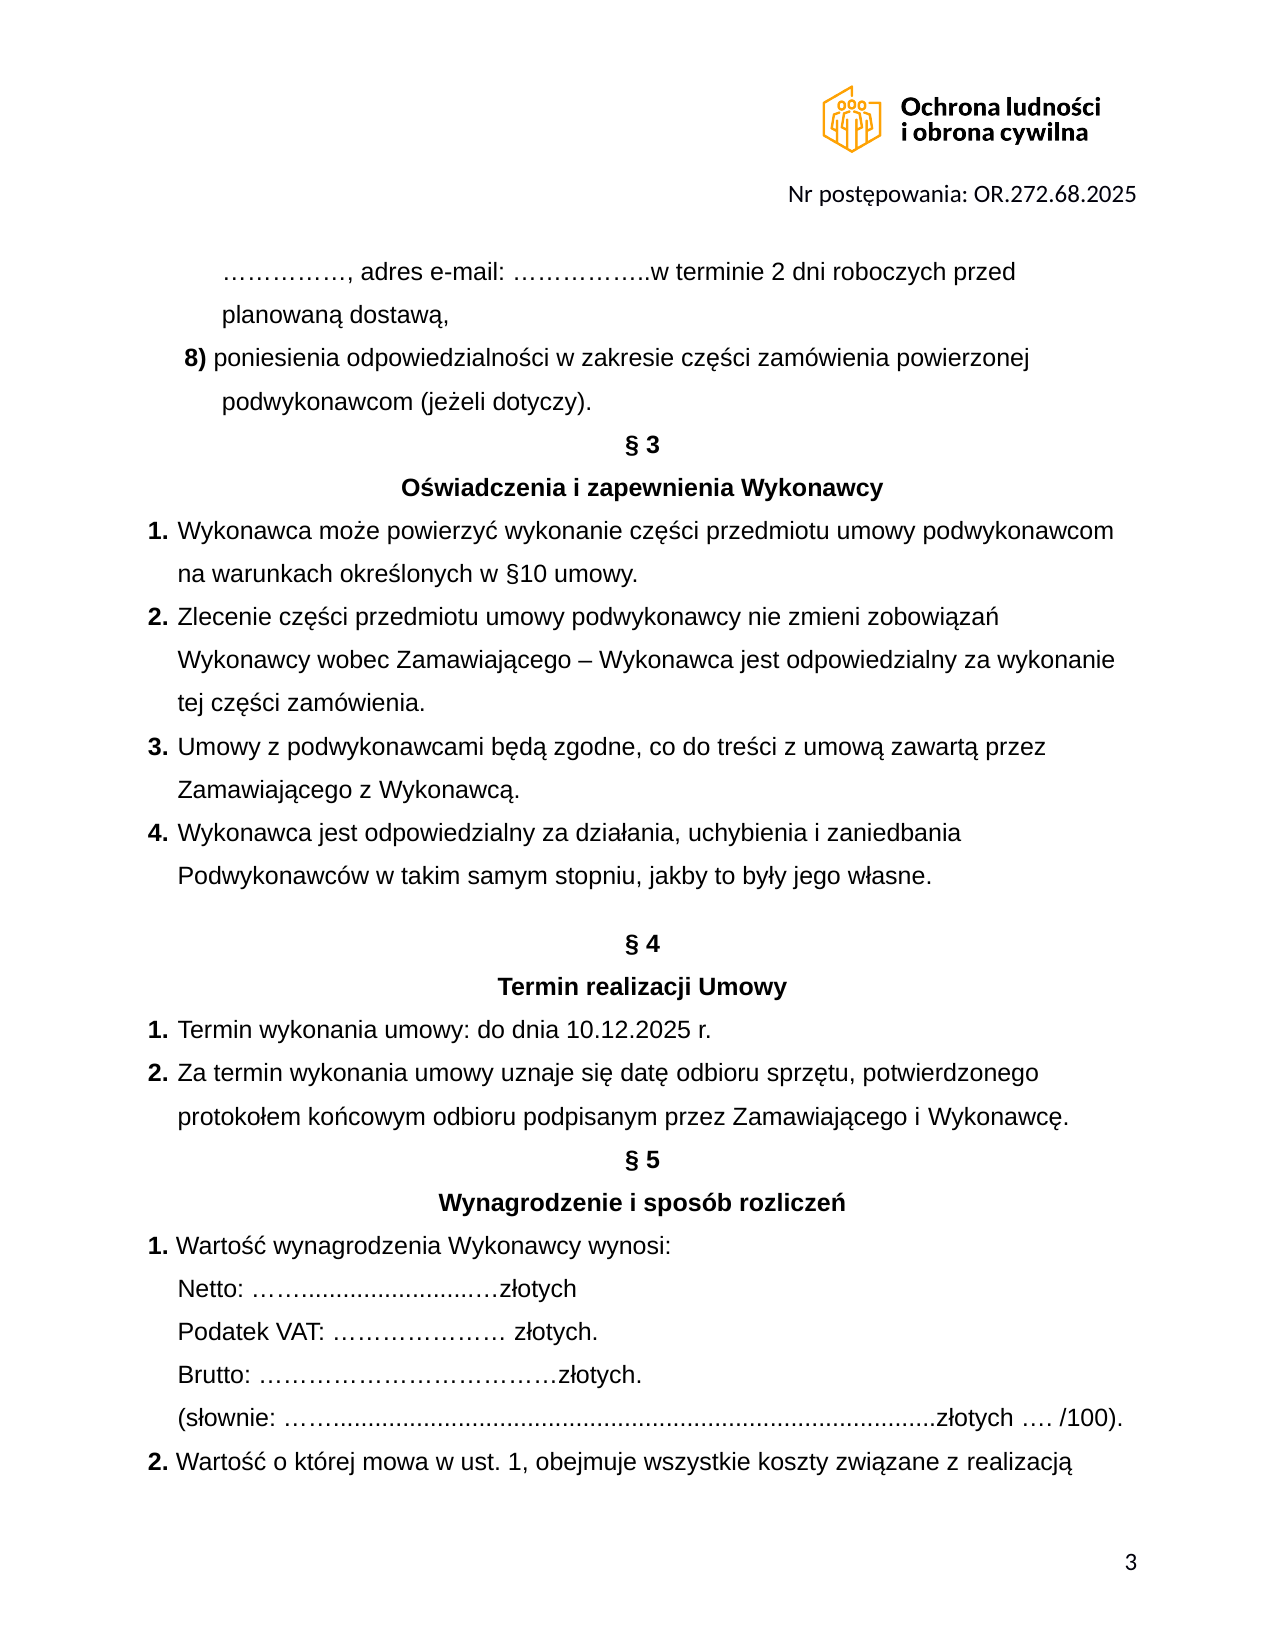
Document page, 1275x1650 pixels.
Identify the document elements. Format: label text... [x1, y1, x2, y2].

list Zlecenie części przedmiotu umowy podwykonawcy nie zmieni zobowiązań Wykonawcy wobec Zamawiającego – Wykonawca jest odpowiedzialny za wykonanie tej części zamówienia. [148, 602, 1137, 717]
text Brutto: ………………………………złotych. [177, 1360, 1137, 1389]
text (słownie: …….......................................................................................złotych …. /100). [177, 1403, 1137, 1432]
text § 5 [148, 1145, 1137, 1173]
text Netto: …….........................…złotych [177, 1274, 1137, 1303]
list Wartość wynagrodzenia Wykonawcy wynosi: [148, 1231, 1137, 1260]
text § 3 [148, 430, 1137, 458]
list Wykonawca może powierzyć wykonanie części przedmiotu umowy podwykonawcom na warunkach określonych w §10 umowy. [148, 516, 1137, 588]
list Wykonawca jest odpowiedzialny za działania, uchybienia i zaniedbania Podwykonawców w takim samym stopniu, jakby to były jego własne. [148, 818, 1137, 890]
text § 4 [148, 929, 1137, 958]
text Oświadczenia i zapewnienia Wykonawcy [148, 473, 1137, 502]
text Podatek VAT: ………………… złotych. [177, 1317, 1137, 1346]
list Za termin wykonania umowy uznaje się datę odbioru sprzętu, potwierdzonego protokołem końcowym odbioru podpisanym przez Zamawiającego i Wykonawcę. [148, 1058, 1137, 1130]
text Wynagrodzenie i sposób rozliczeń [148, 1188, 1137, 1217]
list poniesienia odpowiedzialności w zakresie części zamówienia powierzonej podwykonawcom (jeżeli dotyczy). [184, 343, 1137, 415]
text Termin realizacji Umowy [148, 972, 1137, 1001]
list Termin wykonania umowy: do dnia 10.12.2025 r. [148, 1015, 1137, 1044]
list Umowy z podwykonawcami będą zgodne, co do treści z umową zawartą przez Zamawiającego z Wykonawcą. [148, 732, 1137, 803]
picture [784, 59, 1138, 179]
